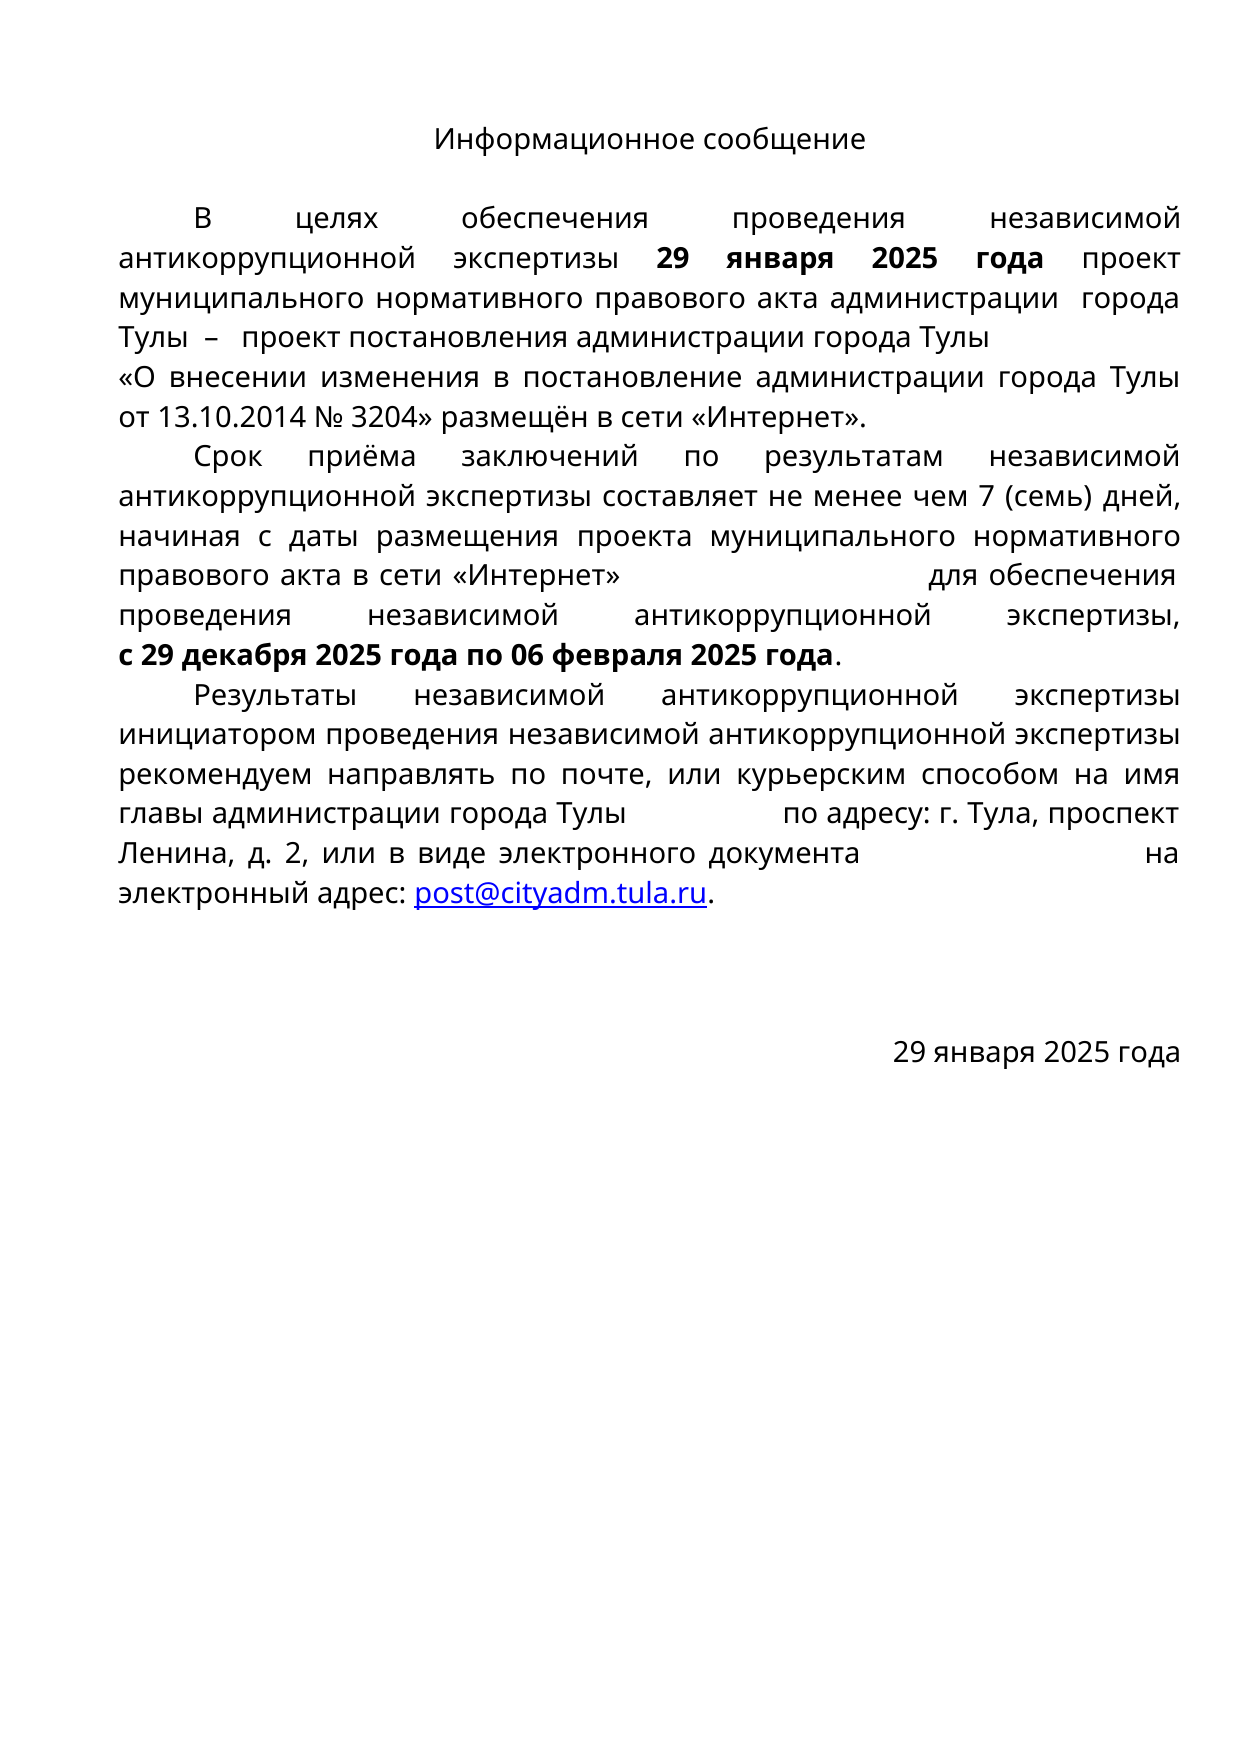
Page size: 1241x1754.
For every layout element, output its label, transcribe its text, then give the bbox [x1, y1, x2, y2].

text 29 января 2025 года [118, 1031, 1181, 1071]
text В целях обеспечения проведения независимой антикоррупционной экспертизы 29 января 2025 года проект муниципального нормативного правового акта администрации города Тулы – проект постановления администрации города Тулы «О внесении изменения в постановление администрации города Тулы от 13.10.2014 № 3204» размещён в сети «Интернет». [118, 197, 1181, 436]
text Результаты независимой антикоррупционной экспертизы инициатором проведения независимой антикоррупционной экспертизы рекомендуем направлять по почте, или курьерским способом на имя главы администрации города Тулы по адресу: г. Тула, проспект Ленина, д. 2, или в виде электронного документа на электронный адрес: post@cityadm.tula.ru. [118, 674, 1181, 912]
text Срок приёма заключений по результатам независимой антикоррупционной экспертизы составляет не менее чем 7 (семь) дней, начиная с даты размещения проекта муниципального нормативного правового акта в сети «Интернет» для обеспечения проведения независимой антикоррупционной экспертизы, с 29 декабря 2025 года по 06 февраля 2025 года. [118, 436, 1181, 674]
text Информационное сообщение [118, 118, 1181, 158]
